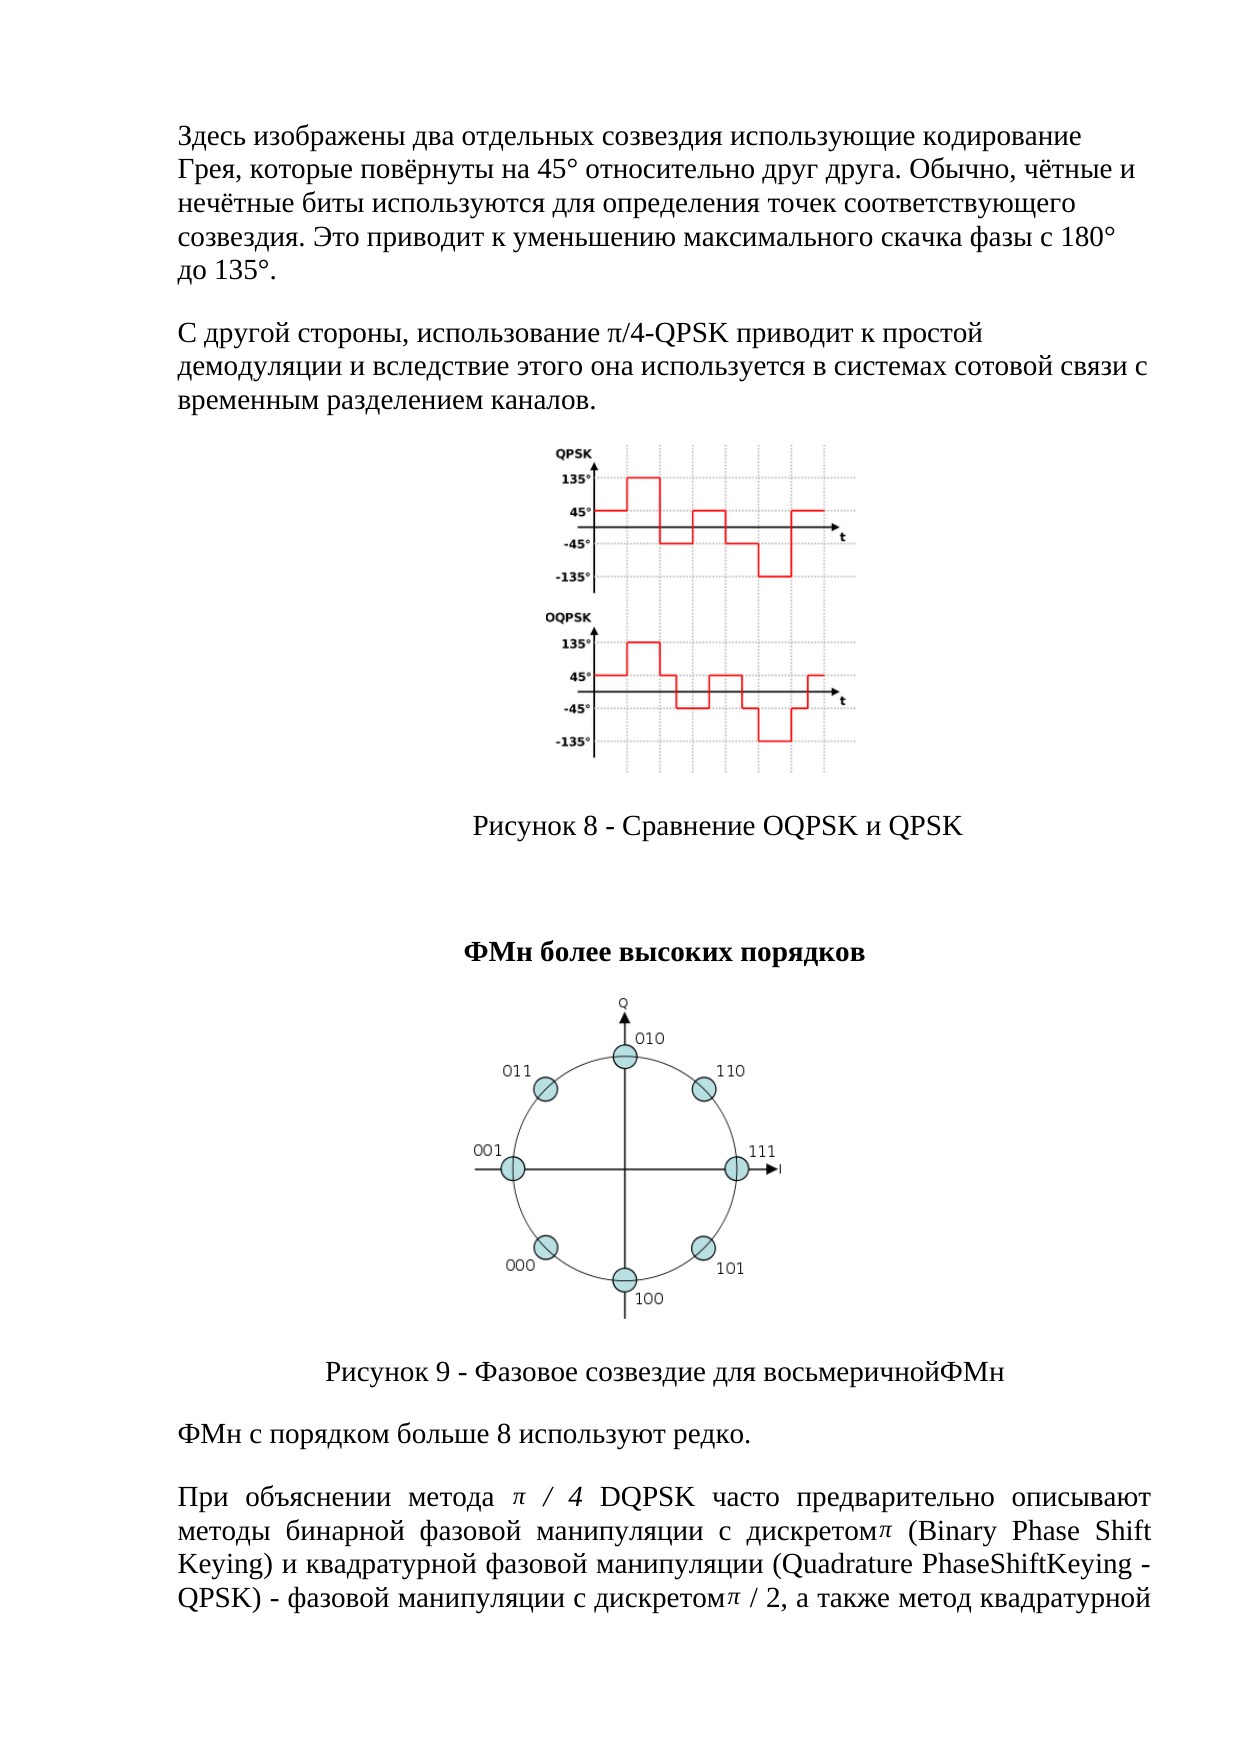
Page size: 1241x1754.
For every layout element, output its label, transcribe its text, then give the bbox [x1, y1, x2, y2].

text ФМн с порядком больше 8 используют редко. [177, 1417, 1152, 1450]
text Здесь изображены два отдельных созвездия использующие кодирование Грея, которые повёрнуты на 45° относительно друг друга. Обычно, чётные и нечётные биты используются для определения точек соответствующего созвездия. Это приводит к уменьшению максимального скачка фазы с 180° до 135°. [177, 118, 1152, 286]
picture [472, 996, 785, 1321]
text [177, 1479, 1152, 1613]
text Рисунок 9 - Фазовое созвездие для восьмеричнойФМн [177, 1354, 1152, 1387]
picture [546, 444, 858, 775]
text С другой стороны, использование π/4-QPSK приводит к простой демодуляции и вследствие этого она используется в системах сотовой связи с временным разделением каналов. [177, 315, 1152, 416]
text Рисунок 8 - Сравнение OQPSK и QPSK [177, 808, 1152, 842]
text ФМн более высоких порядков [177, 934, 1152, 967]
